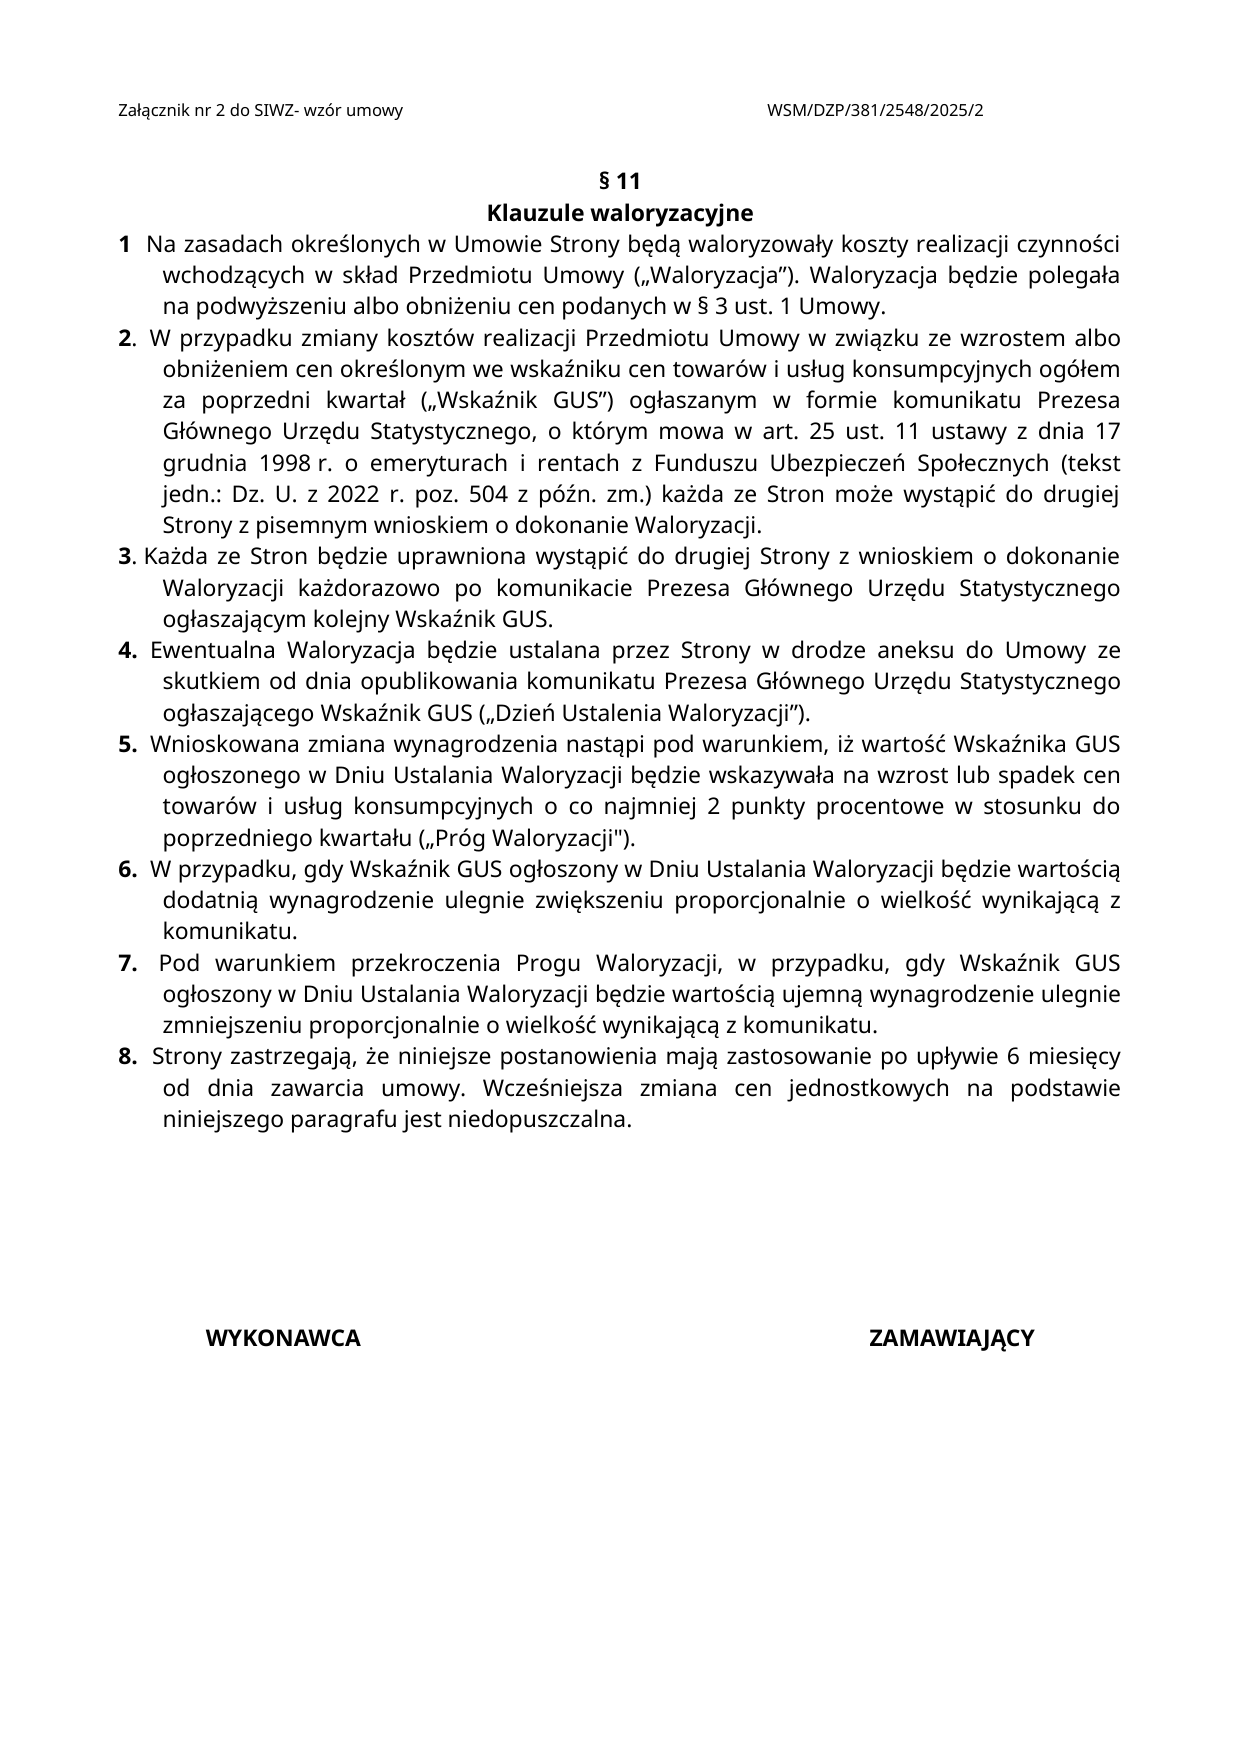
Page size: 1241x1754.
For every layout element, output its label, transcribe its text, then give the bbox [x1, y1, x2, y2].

text § 11 [118, 165, 1122, 197]
text Klauzule waloryzacyjne [118, 197, 1122, 228]
text 7. Pod warunkiem przekroczenia Progu Waloryzacji, w przypadku, gdy Wskaźnik GUS ogłoszony w Dniu Ustalania Waloryzacji będzie wartością ujemną wynagrodzenie ulegnie zmniejszeniu proporcjonalnie o wielkość wynikającą z komunikatu. [118, 947, 1122, 1040]
text 2. W przypadku zmiany kosztów realizacji Przedmiotu Umowy w związku ze wzrostem albo obniżeniem cen określonym we wskaźniku cen towarów i usług konsumpcyjnych ogółem za poprzedni kwartał („Wskaźnik GUS”) ogłaszanym w formie komunikatu Prezesa Głównego Urzędu Statystycznego, o którym mowa w art. 25 ust. 11 ustawy z dnia 17 grudnia 1998 r. o emeryturach i rentach z Funduszu Ubezpieczeń Społecznych (tekst jedn.: Dz. U. z 2022 r. poz. 504 z późn. zm.) każda ze Stron może wystąpić do drugiej Strony z pisemnym wnioskiem o dokonanie Waloryzacji. [118, 322, 1122, 540]
text 1 Na zasadach określonych w Umowie Strony będą waloryzowały koszty realizacji czynności wchodzących w skład Przedmiotu Umowy („Waloryzacja”). Waloryzacja będzie polegała na podwyższeniu albo obniżeniu cen podanych w § 3 ust. 1 Umowy. [118, 228, 1122, 322]
text 4. Ewentualna Waloryzacja będzie ustalana przez Strony w drodze aneksu do Umowy ze skutkiem od dnia opublikowania komunikatu Prezesa Głównego Urzędu Statystycznego ogłaszającego Wskaźnik GUS („Dzień Ustalenia Waloryzacji”). [118, 634, 1122, 728]
text 6. W przypadku, gdy Wskaźnik GUS ogłoszony w Dniu Ustalania Waloryzacji będzie wartością dodatnią wynagrodzenie ulegnie zwiększeniu proporcjonalnie o wielkość wynikającą z komunikatu. [118, 853, 1122, 947]
text 8. Strony zastrzegają, że niniejsze postanowienia mają zastosowanie po upływie 6 miesięcy od dnia zawarcia umowy. Wcześniejsza zmiana cen jednostkowych na podstawie niniejszego paragrafu jest niedopuszczalna. [118, 1040, 1122, 1134]
text 3. Każda ze Stron będzie uprawniona wystąpić do drugiej Strony z wnioskiem o dokonanie Waloryzacji każdorazowo po komunikacie Prezesa Głównego Urzędu Statystycznego ogłaszającym kolejny Wskaźnik GUS. [118, 540, 1122, 634]
text WYKONAWCA ZAMAWIAJĄCY [118, 1322, 1122, 1353]
text 5. Wnioskowana zmiana wynagrodzenia nastąpi pod warunkiem, iż wartość Wskaźnika GUS ogłoszonego w Dniu Ustalania Waloryzacji będzie wskazywała na wzrost lub spadek cen towarów i usług konsumpcyjnych o co najmniej 2 punkty procentowe w stosunku do poprzedniego kwartału („Próg Waloryzacji"). [118, 728, 1122, 853]
